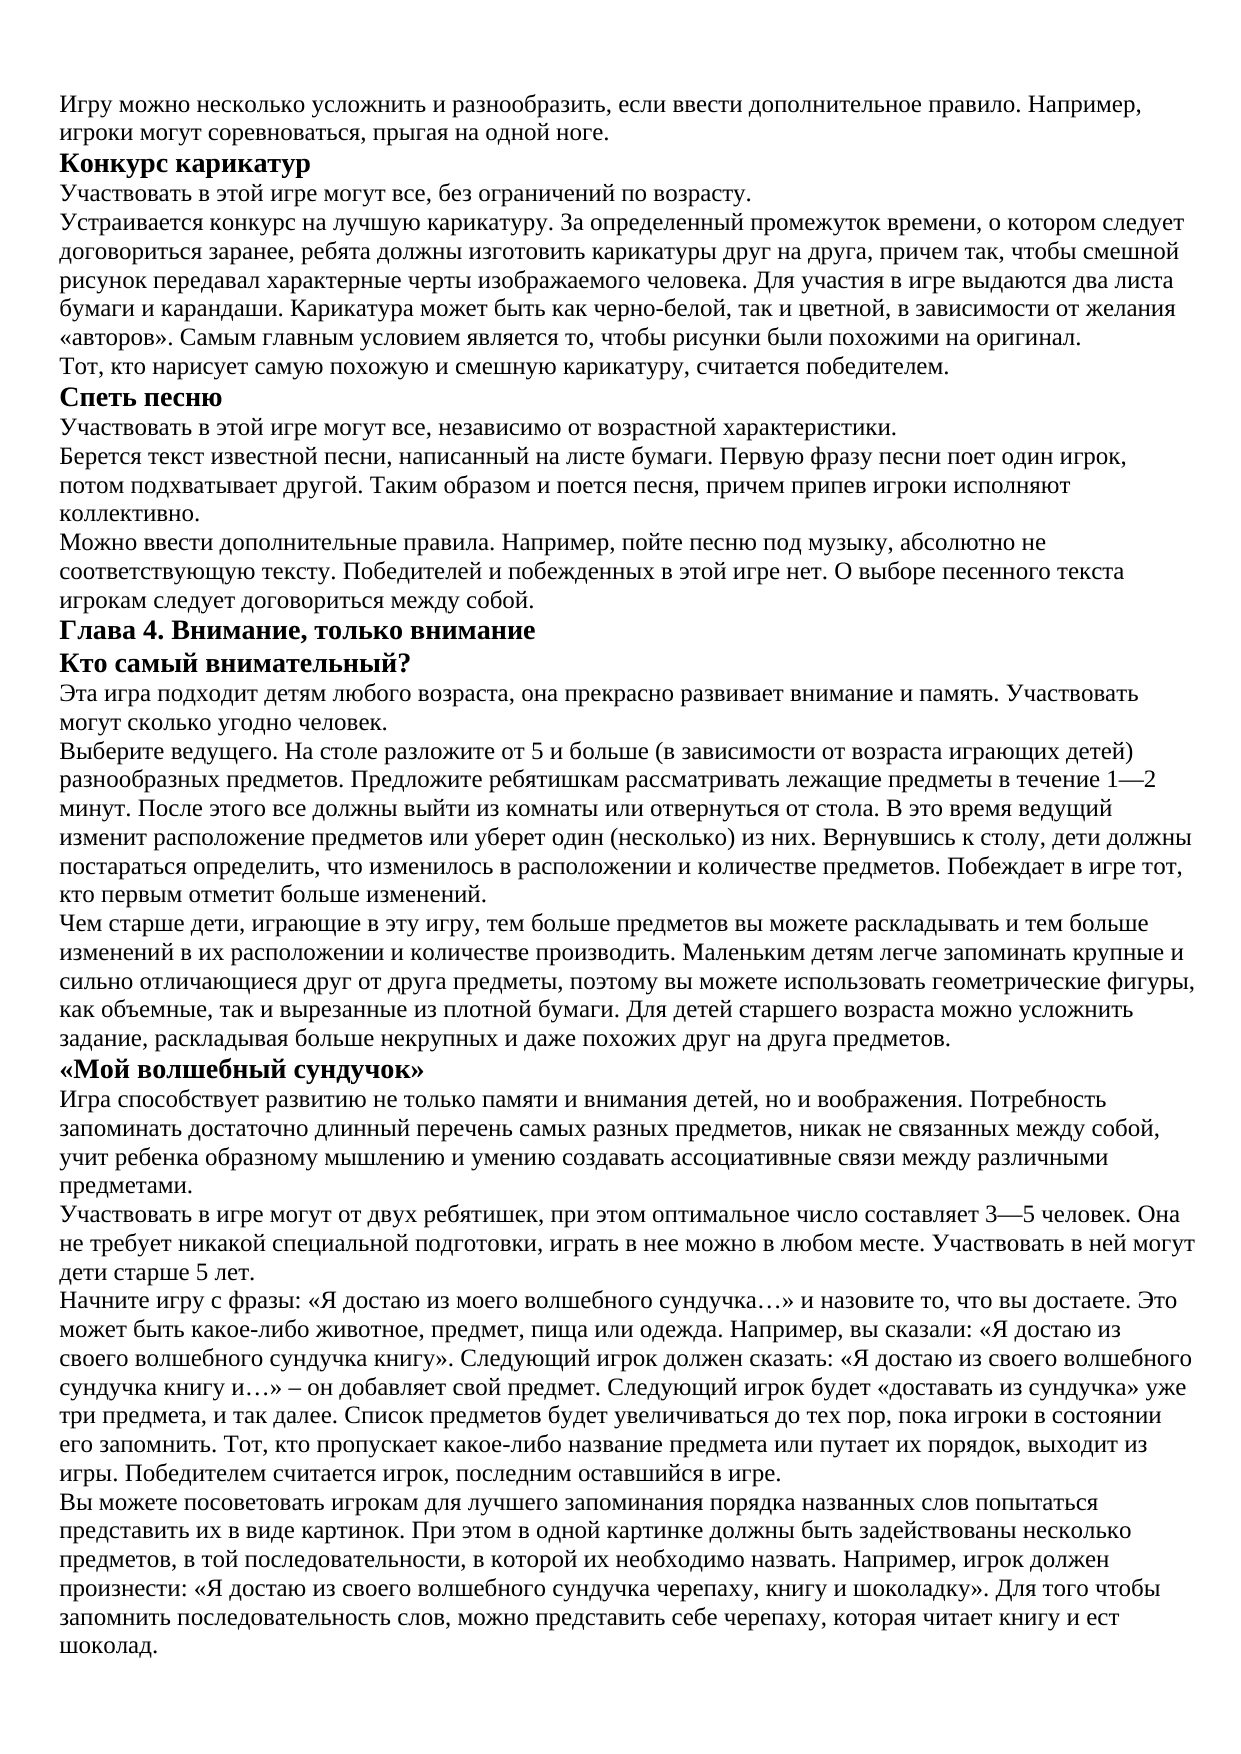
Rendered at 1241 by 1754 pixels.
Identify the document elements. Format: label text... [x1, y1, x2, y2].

text Эта игра подходит детям любого возраста, она прекрасно развивает внимание и память. Участвовать могут сколько угодно человек. [59, 678, 1196, 736]
text Глава 4. Внимание, только внимание [59, 613, 1196, 646]
text Спеть песню [59, 380, 1196, 412]
text Тот, кто нарисует самую похожую и смешную карикатуру, считается победителем. [59, 351, 1196, 380]
text Участвовать в этой игре могут все, без ограничений по возрасту. [59, 178, 1196, 207]
text Игра способствует развитию не только памяти и внимания детей, но и воображения. Потребность запоминать достаточно длинный перечень самых разных предметов, никак не связанных между собой, учит ребенка образному мышлению и умению создавать ассоциативные связи между различными предметами. [59, 1084, 1196, 1199]
text Берется текст известной песни, написанный на листе бумаги. Первую фразу песни поет один игрок, потом подхватывает другой. Таким образом и поется песня, причем припев игроки исполняют коллективно. [59, 441, 1196, 527]
text Выберите ведущего. На столе разложите от 5 и больше (в зависимости от возраста играющих детей) разнообразных предметов. Предложите ребятишкам рассматривать лежащие предметы в течение 1—2 минут. После этого все должны выйти из комнаты или отвернуться от стола. В это время ведущий изменит расположение предметов или уберет один (несколько) из них. Вернувшись к столу, дети должны постараться определить, что изменилось в расположении и количестве предметов. Побеждает в игре тот, кто первым отметит больше изменений. [59, 736, 1196, 908]
text Вы можете посоветовать игрокам для лучшего запоминания порядка названных слов попытаться представить их в виде картинок. При этом в одной картинке должны быть задействованы несколько предметов, в той последовательности, в которой их необходимо назвать. Например, игрок должен произнести: «Я достаю из своего волшебного сундучка черепаху, книгу и шоколадку». Для того чтобы запомнить последовательность слов, можно представить себе черепаху, которая читает книгу и ест шоколад. [59, 1487, 1196, 1659]
text Можно ввести дополнительные правила. Например, пойте песню под музыку, абсолютно не соответствующую тексту. Победителей и побежденных в этой игре нет. О выборе песенного текста игрокам следует договориться между собой. [59, 527, 1196, 613]
text Начните игру с фразы: «Я достаю из моего волшебного сундучка…» и назовите то, что вы достаете. Это может быть какое-либо животное, предмет, пища или одежда. Например, вы сказали: «Я достаю из своего волшебного сундучка книгу». Следующий игрок должен сказать: «Я достаю из своего волшебного сундучка книгу и…» – он добавляет свой предмет. Следующий игрок будет «доставать из сундучка» уже три предмета, и так далее. Список предметов будет увеличиваться до тех пор, пока игроки в состоянии его запомнить. Тот, кто пропускает какое-либо название предмета или путает их порядок, выходит из игры. Победителем считается игрок, последним оставшийся в игре. [59, 1286, 1196, 1487]
text Участвовать в этой игре могут все, независимо от возрастной характеристики. [59, 412, 1196, 441]
text Игру можно несколько усложнить и разнообразить, если ввести дополнительное правило. Например, игроки могут соревноваться, прыгая на одной ноге. [59, 89, 1196, 146]
text «Мой волшебный сундучок» [59, 1052, 1196, 1084]
text Участвовать в игре могут от двух ребятишек, при этом оптимальное число составляет 3—5 человек. Она не требует никакой специальной подготовки, играть в нее можно в любом месте. Участвовать в ней могут дети старше 5 лет. [59, 1199, 1196, 1286]
text Чем старше дети, играющие в эту игру, тем больше предметов вы можете раскладывать и тем больше изменений в их расположении и количестве производить. Маленьким детям легче запоминать крупные и сильно отличающиеся друг от друга предметы, поэтому вы можете использовать геометрические фигуры, как объемные, так и вырезанные из плотной бумаги. Для детей старшего возраста можно усложнить задание, раскладывая больше некрупных и даже похожих друг на друга предметов. [59, 908, 1196, 1052]
text Устраивается конкурс на лучшую карикатуру. За определенный промежуток времени, о котором следует договориться заранее, ребята должны изготовить карикатуры друг на друга, причем так, чтобы смешной рисунок передавал характерные черты изображаемого человека. Для участия в игре выдаются два листа бумаги и карандаши. Карикатура может быть как черно-белой, так и цветной, в зависимости от желания «авторов». Самым главным условием является то, чтобы рисунки были похожими на оригинал. [59, 207, 1196, 351]
text Конкурс карикатур [59, 146, 1196, 178]
text Кто самый внимательный? [59, 646, 1196, 678]
